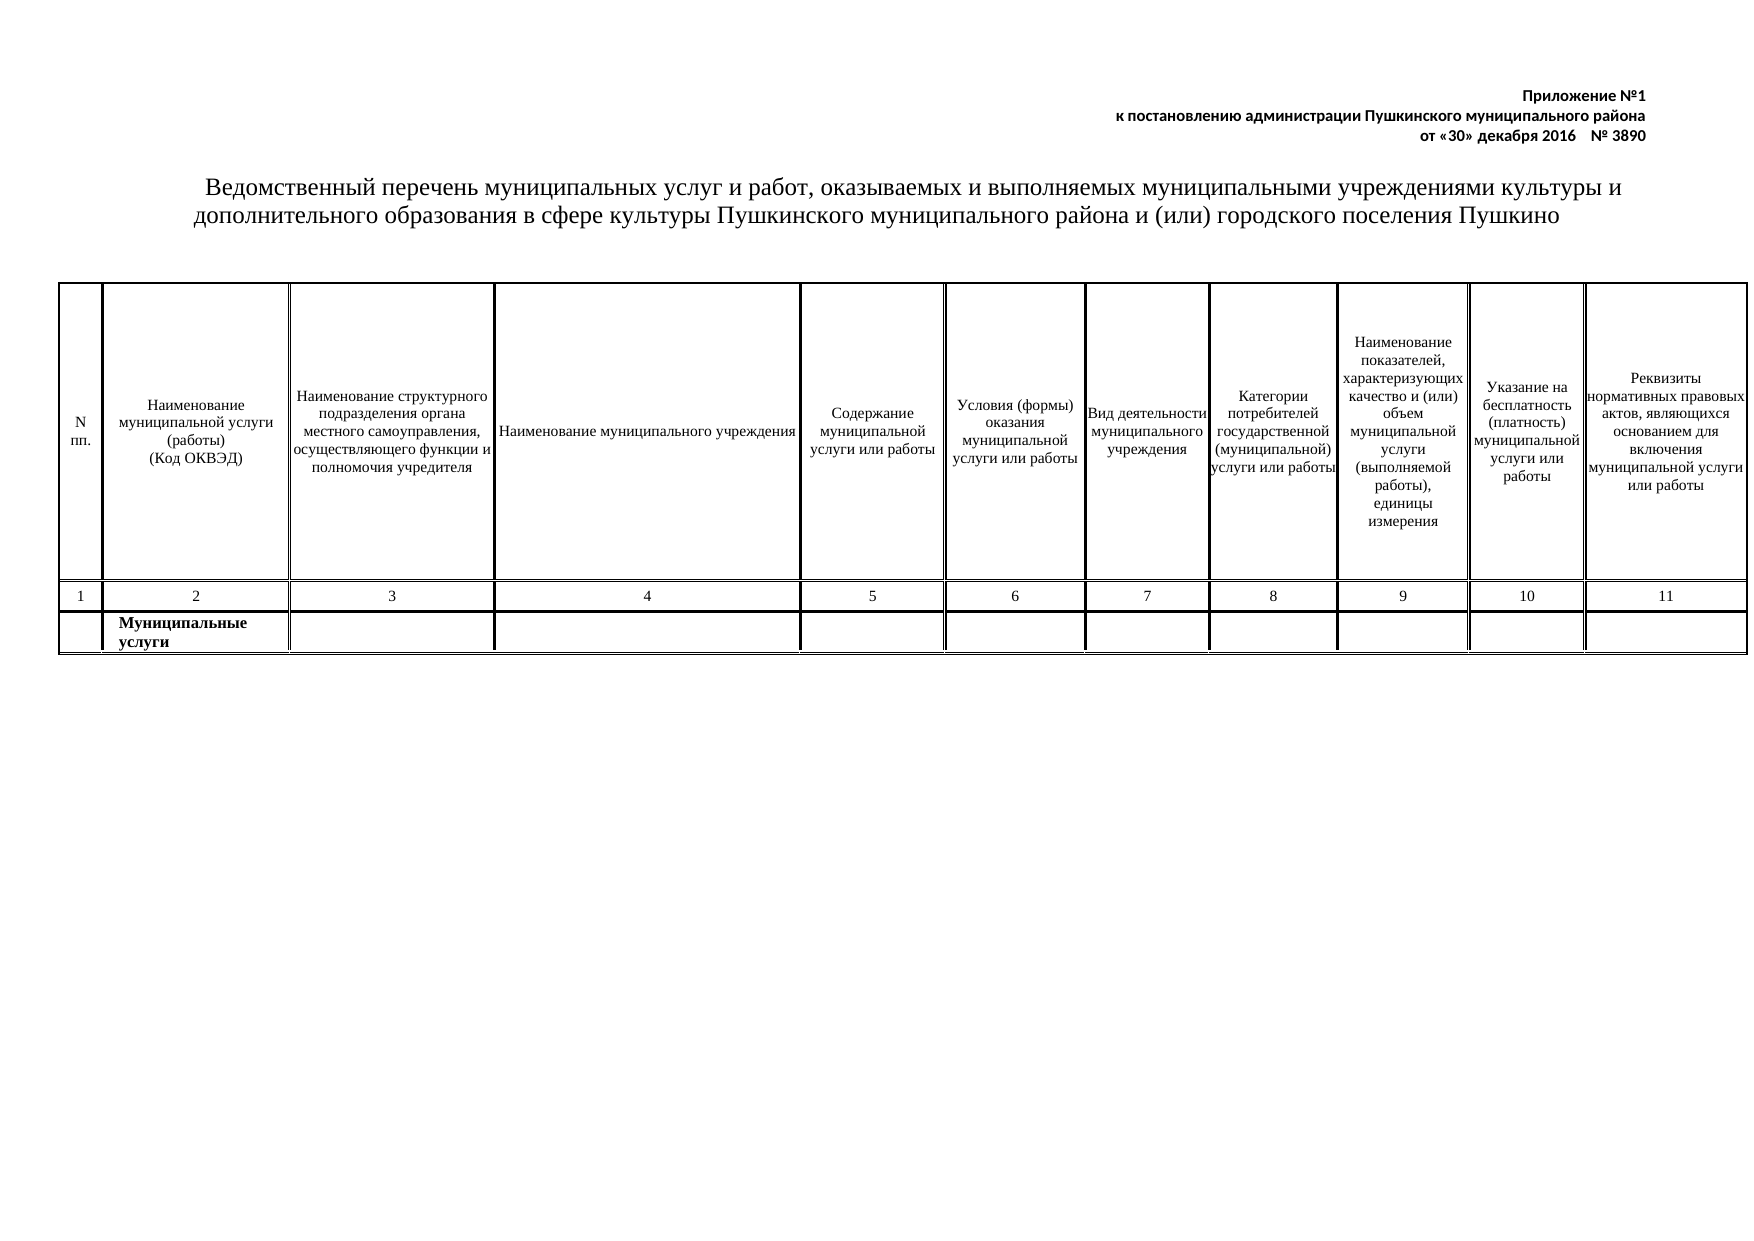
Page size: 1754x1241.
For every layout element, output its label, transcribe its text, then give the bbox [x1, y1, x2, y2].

table_header Приложение №1 к постановлению администрации Пушкинского муниципального района от «30» декабря 2016 № 3890 [0, 59, 1657, 172]
table_header Наименование структурного подразделения органа местного самоуправления, осуществляющего функции и полномочия учредителя [291, 284, 493, 579]
table_cell 8 [1211, 582, 1336, 610]
table_cell [800, 610, 945, 651]
table_cell [494, 613, 800, 651]
table_cell 9 [1339, 582, 1467, 610]
table_header Условия (формы) оказания муниципальной услуги или работы [947, 284, 1084, 579]
table_cell [1585, 613, 1746, 651]
text Ведомственный перечень муниципальных услуг и работ, оказываемых и выполняемых муниципальными учреждениями культуры и дополнительного образования в сфере культуры Пушкинского муниципального района и (или) городского поселения Пушкино [59, 172, 1695, 229]
table_cell [1085, 613, 1209, 651]
table_cell [60, 613, 102, 651]
table_header Указание на бесплатность (платность) муниципальной услуги или работы [1471, 284, 1583, 579]
table_cell 3 [291, 582, 493, 610]
table_header Содержание муниципальной услуги или работы [802, 284, 943, 579]
table_cell 6 [947, 582, 1084, 610]
table_cell [1469, 610, 1585, 651]
table_header N пп. [60, 284, 101, 579]
table_header Реквизиты нормативных правовых актов, являющихся основанием для включения муниципальной услуги или работы [1587, 284, 1746, 579]
table_cell [290, 613, 494, 651]
table_cell 2 [104, 582, 288, 610]
table_cell [1337, 610, 1469, 651]
table_header Наименование муниципальной услуги (работы) (Код ОКВЭД) [104, 284, 288, 579]
table_cell 11 [1587, 582, 1746, 610]
table_cell 7 [1087, 582, 1208, 610]
table_cell [1209, 613, 1337, 651]
table_cell 1 [60, 582, 101, 610]
table_cell [945, 613, 1085, 651]
table_header Наименование показателей, характеризующих качество и (или) объем муниципальной услуги (выполняемой работы), единицы измерения [1339, 284, 1467, 579]
table_header Категории потребителей государственной (муниципальной) услуги или работы [1211, 284, 1336, 579]
table_cell 5 [802, 582, 943, 610]
table_header Наименование муниципального учреждения [496, 284, 799, 579]
table_header Вид деятельности муниципального учреждения [1087, 284, 1208, 579]
table_cell 10 [1471, 582, 1583, 610]
table_cell Муниципальные услуги [102, 613, 290, 651]
table_cell 4 [496, 582, 799, 610]
